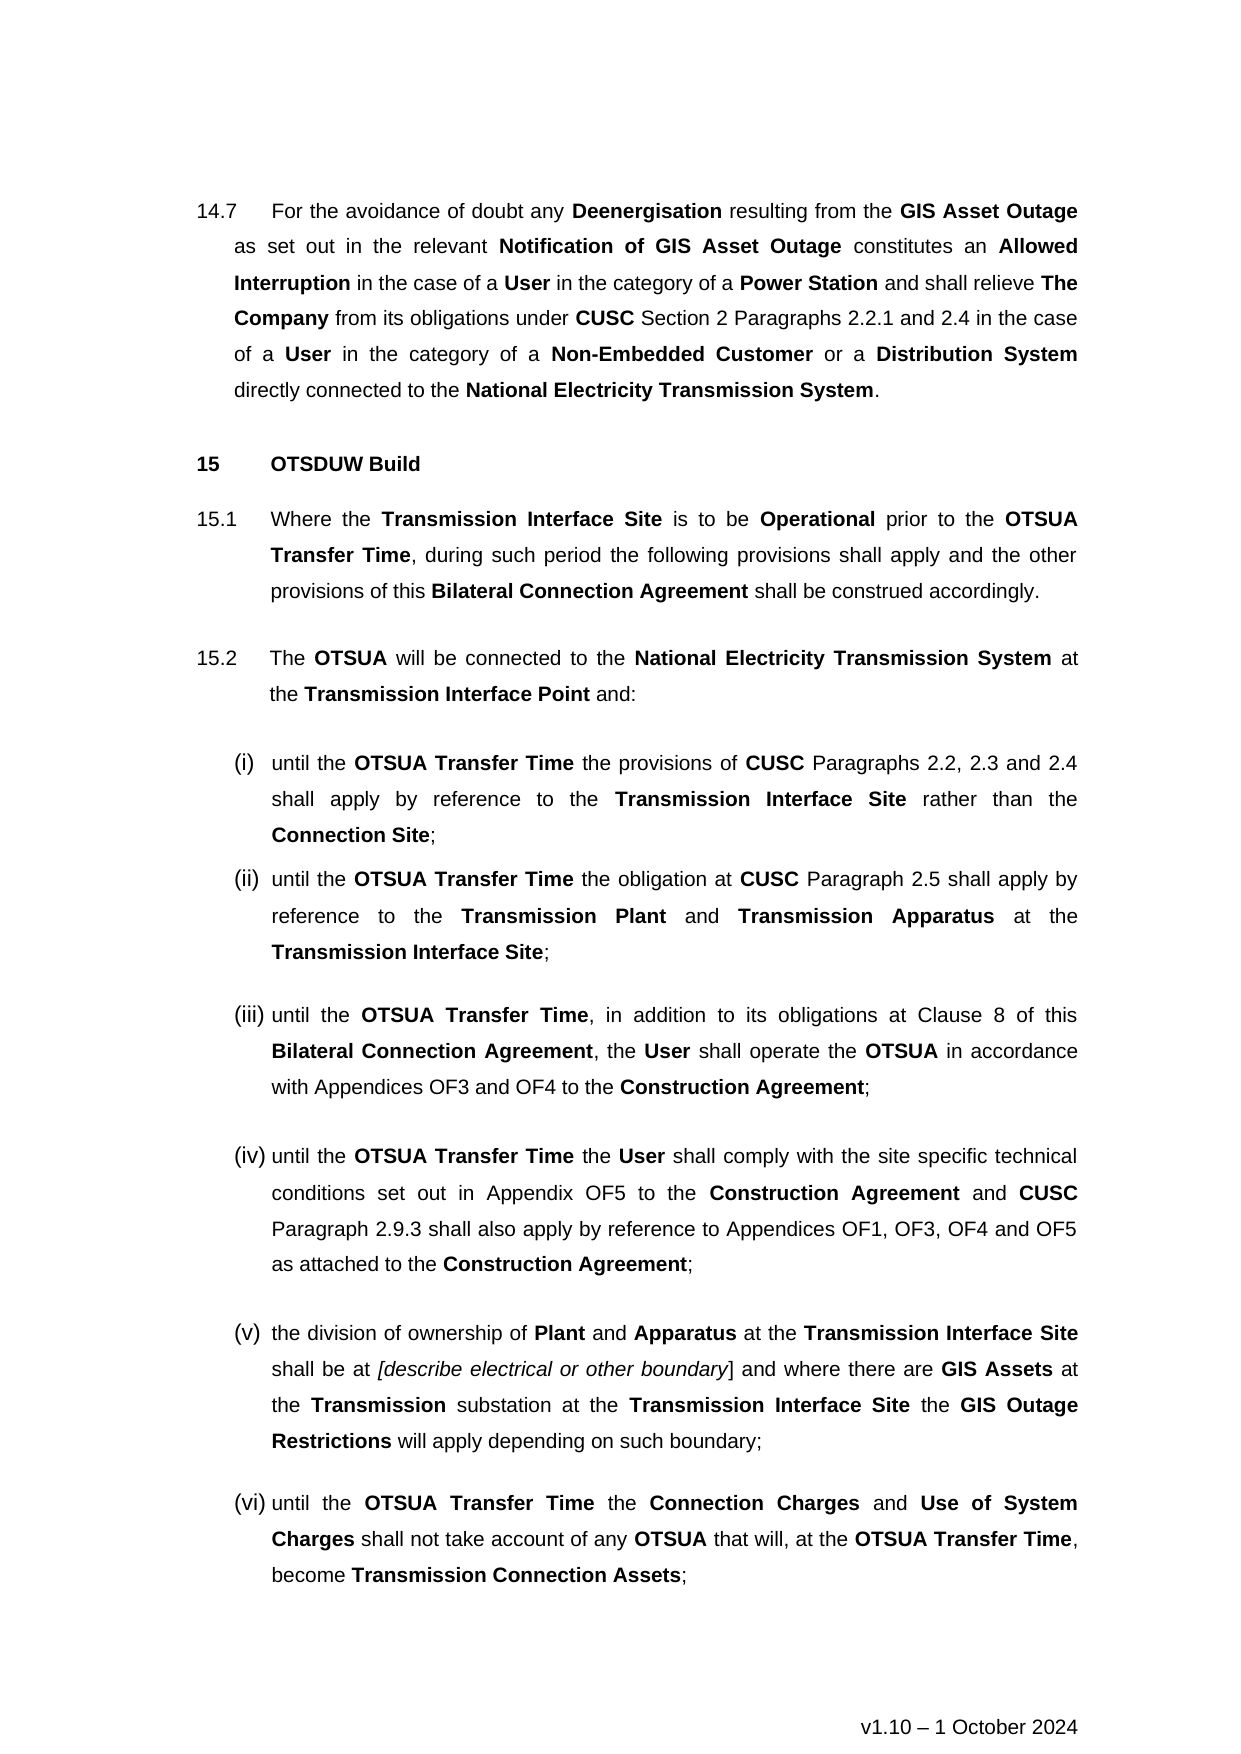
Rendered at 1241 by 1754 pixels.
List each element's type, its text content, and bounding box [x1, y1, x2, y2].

list until the OTSUA Transfer Time the obligation at CUSC Paragraph 2.5 shall apply by reference to the Transmission Plant and Transmission Apparatus at the Transmission Interface Site; [234, 865, 1078, 964]
subtitle until the OTSUA Transfer Time, in addition to its obligations at Clause 8 of this Bilateral Connection Agreement, the User shall operate the OTSUA in accordance with Appendices OF3 and OF4 to the Construction Agreement; [234, 1001, 1078, 1099]
list until the OTSUA Transfer Time the Connection Charges and Use of System Charges shall not take account of any OTSUA that will, at the OTSUA Transfer Time, become Transmission Connection Assets; [234, 1488, 1078, 1587]
list the division of ownership of Plant and Apparatus at the Transmission Interface Site shall be at [describe electrical or other boundary] and where there are GIS Assets at the Transmission substation at the Transmission Interface Site the GIS Outage Restrictions will apply depending on such boundary; [234, 1318, 1078, 1453]
subtitle 15 OTSDUW Build [196, 452, 1078, 476]
list For the avoidance of doubt any Deenergisation resulting from the GIS Asset Outage as set out in the relevant Notification of GIS Asset Outage constitutes an Allowed Interruption in the case of a User in the category of a Power Station and shall relieve The Company from its obligations under CUSC Section 2 Paragraphs 2.2.1 and 2.4 in the case of a User in the category of a Non-Embedded Customer or a Distribution System directly connected to the National Electricity Transmission System. [196, 198, 1078, 402]
subtitle until the OTSUA Transfer Time the User shall comply with the site specific technical conditions set out in Appendix OF5 to the Construction Agreement and CUSC Paragraph 2.9.3 shall also apply by reference to Appendices OF1, OF3, OF4 and OF5 as attached to the Construction Agreement; [234, 1142, 1078, 1276]
subtitle 15.1 Where the Transmission Interface Site is to be Operational prior to the OTSUA Transfer Time, during such period the following provisions shall apply and the other provisions of this Bilateral Connection Agreement shall be construed accordingly. [196, 507, 1078, 603]
subtitle until the OTSUA Transfer Time the provisions of CUSC Paragraphs 2.2, 2.3 and 2.4 shall apply by reference to the Transmission Interface Site rather than the Connection Site; [234, 749, 1078, 847]
subtitle 15.2 The OTSUA will be connected to the National Electricity Transmission System at the Transmission Interface Point and: [196, 646, 1078, 706]
